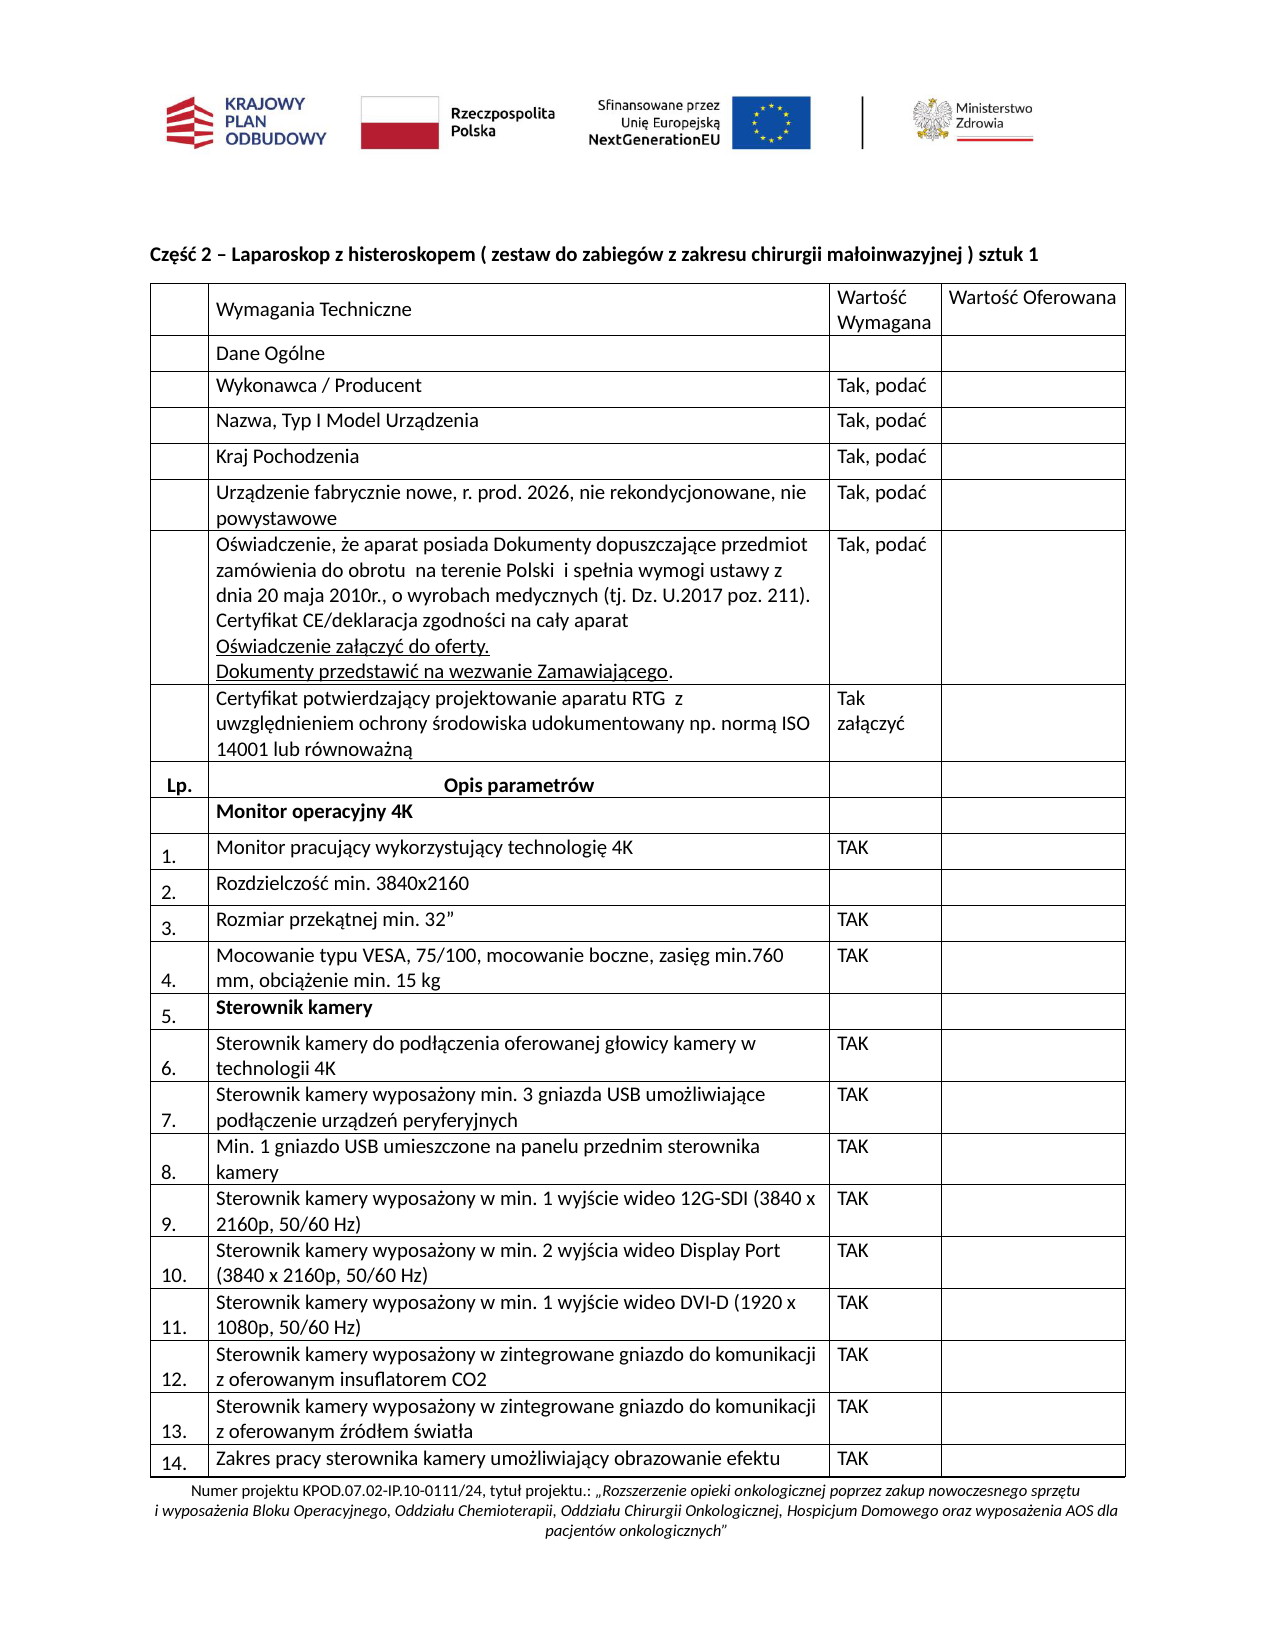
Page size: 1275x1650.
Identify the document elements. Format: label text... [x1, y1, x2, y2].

table_cell [151, 1289, 208, 1340]
table_cell [942, 1030, 1125, 1081]
table_cell Sterownik kamery wyposażony w zintegrowane gniazdo do komunikacji z oferowanym insuflatorem CO2 [209, 1341, 829, 1392]
table_cell [942, 994, 1125, 1029]
table_cell Sterownik kamery wyposażony w min. 2 wyjścia wideo Display Port (3840 x 2160p, 50/60 Hz) [209, 1237, 829, 1288]
table_cell [151, 1341, 208, 1392]
table_cell Sterownik kamery wyposażony min. 3 gniazda USB umożliwiające podłączenie urządzeń peryferyjnych [209, 1082, 829, 1132]
table_cell Dane Ogólne [209, 336, 829, 371]
table_cell Sterownik kamery [209, 994, 829, 1029]
table_cell Kraj Pochodzenia [209, 444, 829, 478]
table_cell TAK [830, 1134, 941, 1184]
table_cell [942, 372, 1125, 407]
table_cell Sterownik kamery wyposażony w zintegrowane gniazdo do komunikacji z oferowanym źródłem światła [209, 1393, 829, 1444]
table_cell [151, 1237, 208, 1288]
table_cell [942, 942, 1125, 993]
table_cell [942, 480, 1125, 530]
table_cell [942, 834, 1125, 869]
table_cell Tak, podać [830, 408, 941, 443]
text Część 2 – Laparoskop z histeroskopem ( zestaw do zabiegów z zakresu chirurgii małoinwazyjnej ) sztuk 1 [150, 241, 1125, 266]
table_cell TAK [830, 1082, 941, 1132]
table_cell [151, 1185, 208, 1236]
table_cell [151, 1393, 208, 1444]
table_cell Sterownik kamery wyposażony w min. 1 wyjście wideo DVI-D (1920 x 1080p, 50/60 Hz) [209, 1289, 829, 1340]
table_cell [151, 480, 208, 530]
table_cell [151, 870, 208, 905]
table_cell Sterownik kamery do podłączenia oferowanej głowicy kamery w technologii 4K [209, 1030, 829, 1081]
picture [150, 75, 1050, 165]
table_cell Certyfikat potwierdzający projektowanie aparatu RTG z uwzględnieniem ochrony środowiska udokumentowany np. normą ISO 14001 lub równoważną [209, 685, 829, 761]
table_cell [151, 336, 208, 371]
table_cell [942, 444, 1125, 478]
table_cell [830, 336, 941, 371]
table_header Wymagania Techniczne [209, 284, 829, 335]
table_cell [942, 685, 1125, 761]
table_cell [942, 762, 1125, 797]
table_cell [942, 1289, 1125, 1340]
table_cell [830, 798, 941, 833]
table_cell Monitor pracujący wykorzystujący technologię 4K [209, 834, 829, 869]
table_cell TAK [830, 942, 941, 993]
table_cell [151, 408, 208, 443]
table_cell Opis parametrów [209, 762, 829, 797]
table_cell TAK [830, 906, 941, 941]
table_cell TAK [830, 1445, 941, 1476]
table_cell Oświadczenie, że aparat posiada Dokumenty dopuszczające przedmiot zamówienia do obrotu na terenie Polski i spełnia wymogi ustawy z dnia 20 maja 2010r., o wyrobach medycznych (tj. Dz. U.2017 poz. 211). Certyfikat CE/deklaracja zgodności na cały aparat Oświadczenie załączyć do oferty. Dokumenty przedstawić na wezwanie Zamawiającego. [209, 531, 829, 684]
table_cell [942, 531, 1125, 684]
table_cell [151, 1082, 208, 1132]
table_cell [942, 336, 1125, 371]
table_cell Nazwa, Typ I Model Urządzenia [209, 408, 829, 443]
table_cell [942, 1237, 1125, 1288]
table_header Wartość Oferowana [942, 284, 1125, 335]
table_cell Lp. [151, 762, 208, 797]
table_cell TAK [830, 1030, 941, 1081]
table_cell Tak, podać [830, 531, 941, 684]
table_cell [942, 1341, 1125, 1392]
table_cell Min. 1 gniazdo USB umieszczone na panelu przednim sterownika kamery [209, 1134, 829, 1184]
table_cell [942, 408, 1125, 443]
table_cell TAK [830, 834, 941, 869]
table_cell [830, 994, 941, 1029]
table_cell [942, 1185, 1125, 1236]
table_cell [942, 1082, 1125, 1132]
table_cell [151, 834, 208, 869]
table_cell [151, 1445, 208, 1476]
table_cell [942, 798, 1125, 833]
table_cell [151, 942, 208, 993]
table_cell [942, 1445, 1125, 1476]
table_cell [830, 870, 941, 905]
table_cell Rozmiar przekątnej min. 32” [209, 906, 829, 941]
table_cell Tak, podać [830, 480, 941, 530]
table_cell Tak, podać [830, 372, 941, 407]
table_cell [830, 762, 941, 797]
table_header [151, 284, 208, 335]
table_cell [151, 906, 208, 941]
table_cell [151, 994, 208, 1029]
table_cell Sterownik kamery wyposażony w min. 1 wyjście wideo 12G-SDI (3840 x 2160p, 50/60 Hz) [209, 1185, 829, 1236]
table_cell [151, 444, 208, 478]
table_cell [151, 531, 208, 684]
table_cell [151, 1134, 208, 1184]
table_cell [151, 798, 208, 833]
table_cell TAK [830, 1341, 941, 1392]
table_cell [151, 1030, 208, 1081]
table_cell Tak załączyć [830, 685, 941, 761]
table_cell TAK [830, 1237, 941, 1288]
table_cell TAK [830, 1393, 941, 1444]
table_cell [942, 1134, 1125, 1184]
table_cell [942, 1393, 1125, 1444]
table_cell [151, 372, 208, 407]
table_cell Mocowanie typu VESA, 75/100, mocowanie boczne, zasięg min.760 mm, obciążenie min. 15 kg [209, 942, 829, 993]
table_cell [151, 685, 208, 761]
table_cell Tak, podać [830, 444, 941, 478]
table_cell Wykonawca / Producent [209, 372, 829, 407]
table_cell Rozdzielczość min. 3840x2160 [209, 870, 829, 905]
table_cell Urządzenie fabrycznie nowe, r. prod. 2026, nie rekondycjonowane, nie powystawowe [209, 480, 829, 530]
table_cell Monitor operacyjny 4K [209, 798, 829, 833]
table_cell [942, 870, 1125, 905]
table_cell TAK [830, 1185, 941, 1236]
table_cell [942, 906, 1125, 941]
table_cell TAK [830, 1289, 941, 1340]
table_header Wartość Wymagana [830, 284, 941, 335]
